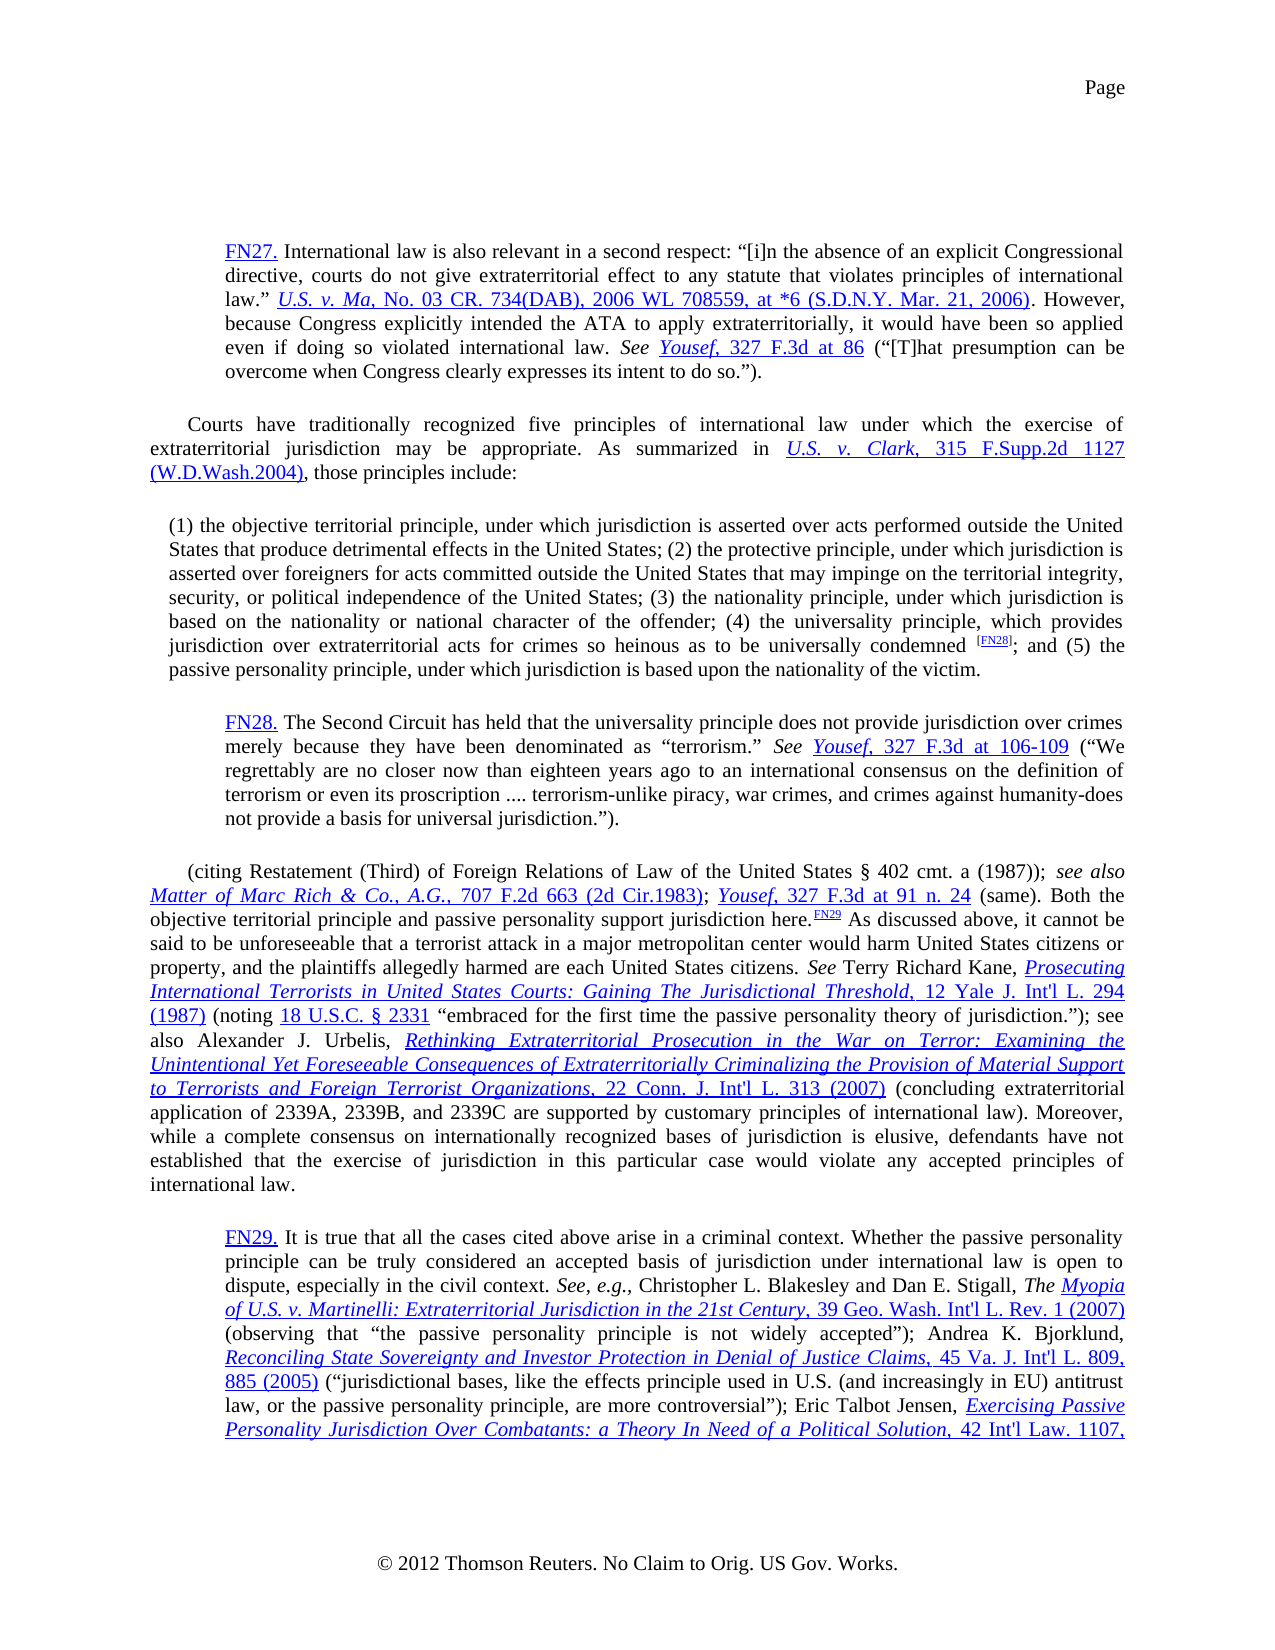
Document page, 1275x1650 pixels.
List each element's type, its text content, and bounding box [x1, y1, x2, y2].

text FN27. International law is also relevant in a second respect: “[i]n the absence of an explicit Congressional directive, courts do not give extraterritorial effect to any statute that violates principles of international law.” U.S. v. Ma, No. 03 CR. 734(DAB), 2006 WL 708559, at *6 (S.D.N.Y. Mar. 21, 2006). However, because Congress explicitly intended the ATA to apply extraterritorially, it would have been so applied even if doing so violated international law. See Yousef, 327 F.3d at 86 (“[T]hat presumption can be overcome when Congress clearly expresses its intent to do so.”). [225, 239, 1125, 383]
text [225, 1367, 1125, 1438]
text (citing Restatement (Third) of Foreign Relations of Law of the United States § 402 cmt. a (1987)); see also Matter of Marc Rich & Co., A.G., 707 F.2d 663 (2d Cir.1983); Yousef, 327 F.3d at 91 n. 24 (same). Both the objective territorial principle and passive personality support jurisdiction here.FN29 As discussed above, it cannot be said to be unforeseeable that a terrorist attack in a major metropolitan center would harm United States citizens or property, and the plaintiffs allegedly harmed are each United States citizens. See Terry Richard Kane, Prosecuting International Terrorists in United States Courts: Gaining The Jurisdictional Threshold, 12 Yale J. Int'l L. 294 (1987) (noting 18 U.S.C. § 2331 “embraced for the first time the passive personality theory of jurisdiction.”); see also Alexander J. Urbelis, Rethinking Extraterritorial Prosecution in the War on Terror: Examining the Unintentional Yet Foreseeable Consequences of Extraterritorially Criminalizing the Provision of Material Support to Terrorists and Foreign Terrorist Organizations, 22 Conn. J. Int'l L. 313 (2007) (concluding extraterritorial application of 2339A, 2339B, and 2339C are supported by customary principles of international law). Moreover, while a complete consensus on internationally recognized bases of jurisdiction is elusive, defendants have not established that the exercise of jurisdiction in this particular case would violate any accepted principles of international law. [150, 1074, 1125, 1196]
text (citing Restatement (Third) of Foreign Relations of Law of the United States § 402 cmt. a (1987)); see also Matter of Marc Rich & Co., A.G., 707 F.2d 663 (2d Cir.1983); Yousef, 327 F.3d at 91 n. 24 (same). Both the objective territorial principle and passive personality support jurisdiction here.FN29 As discussed above, it cannot be said to be unforeseeable that a terrorist attack in a major metropolitan center would harm United States citizens or property, and the plaintiffs allegedly harmed are each United States citizens. See Terry Richard Kane, Prosecuting International Terrorists in United States Courts: Gaining The Jurisdictional Threshold, 12 Yale J. Int'l L. 294 (1987) (noting 18 U.S.C. § 2331 “embraced for the first time the passive personality theory of jurisdiction.”); see also Alexander J. Urbelis, Rethinking Extraterritorial Prosecution in the War on Terror: Examining the Unintentional Yet Foreseeable Consequences of Extraterritorially Criminalizing the Provision of Material Support to Terrorists and Foreign Terrorist Organizations, 22 Conn. J. Int'l L. 313 (2007) (concluding extraterritorial application of 2339A, 2339B, and 2339C are supported by customary principles of international law). Moreover, while a complete consensus on internationally recognized bases of jurisdiction is elusive, defendants have not established that the exercise of jurisdiction in this particular case would violate any accepted principles of international law. [150, 859, 1125, 1000]
text Courts have traditionally recognized five principles of international law under which the exercise of extraterritorial jurisdiction may be appropriate. As summarized in U.S. v. Clark, 315 F.Supp.2d 1127 (W.D.Wash.2004), those principles include: [150, 412, 1125, 484]
text FN28. The Second Circuit has held that the universality principle does not provide jurisdiction over crimes merely because they have been denominated as “terrorism.” See Yousef, 327 F.3d at 106-109 (“We regrettably are no closer now than eighteen years ago to an international consensus on the definition of terrorism or even its proscription .... terrorism-unlike piracy, war crimes, and crimes against humanity-does not provide a basis for universal jurisdiction.”). [225, 710, 1125, 830]
text (1) the objective territorial principle, under which jurisdiction is asserted over acts performed outside the United States that produce detrimental effects in the United States; (2) the protective principle, under which jurisdiction is asserted over foreigners for acts committed outside the United States that may impinge on the territorial integrity, security, or political independence of the United States; (3) the nationality principle, under which jurisdiction is based on the nationality or national character of the offender; (4) the universality principle, which provides jurisdiction over extraterritorial acts for crimes so heinous as to be universally condemned [FN28]; and (5) the passive personality principle, under which jurisdiction is based upon the nationality of the victim. [169, 513, 1125, 681]
